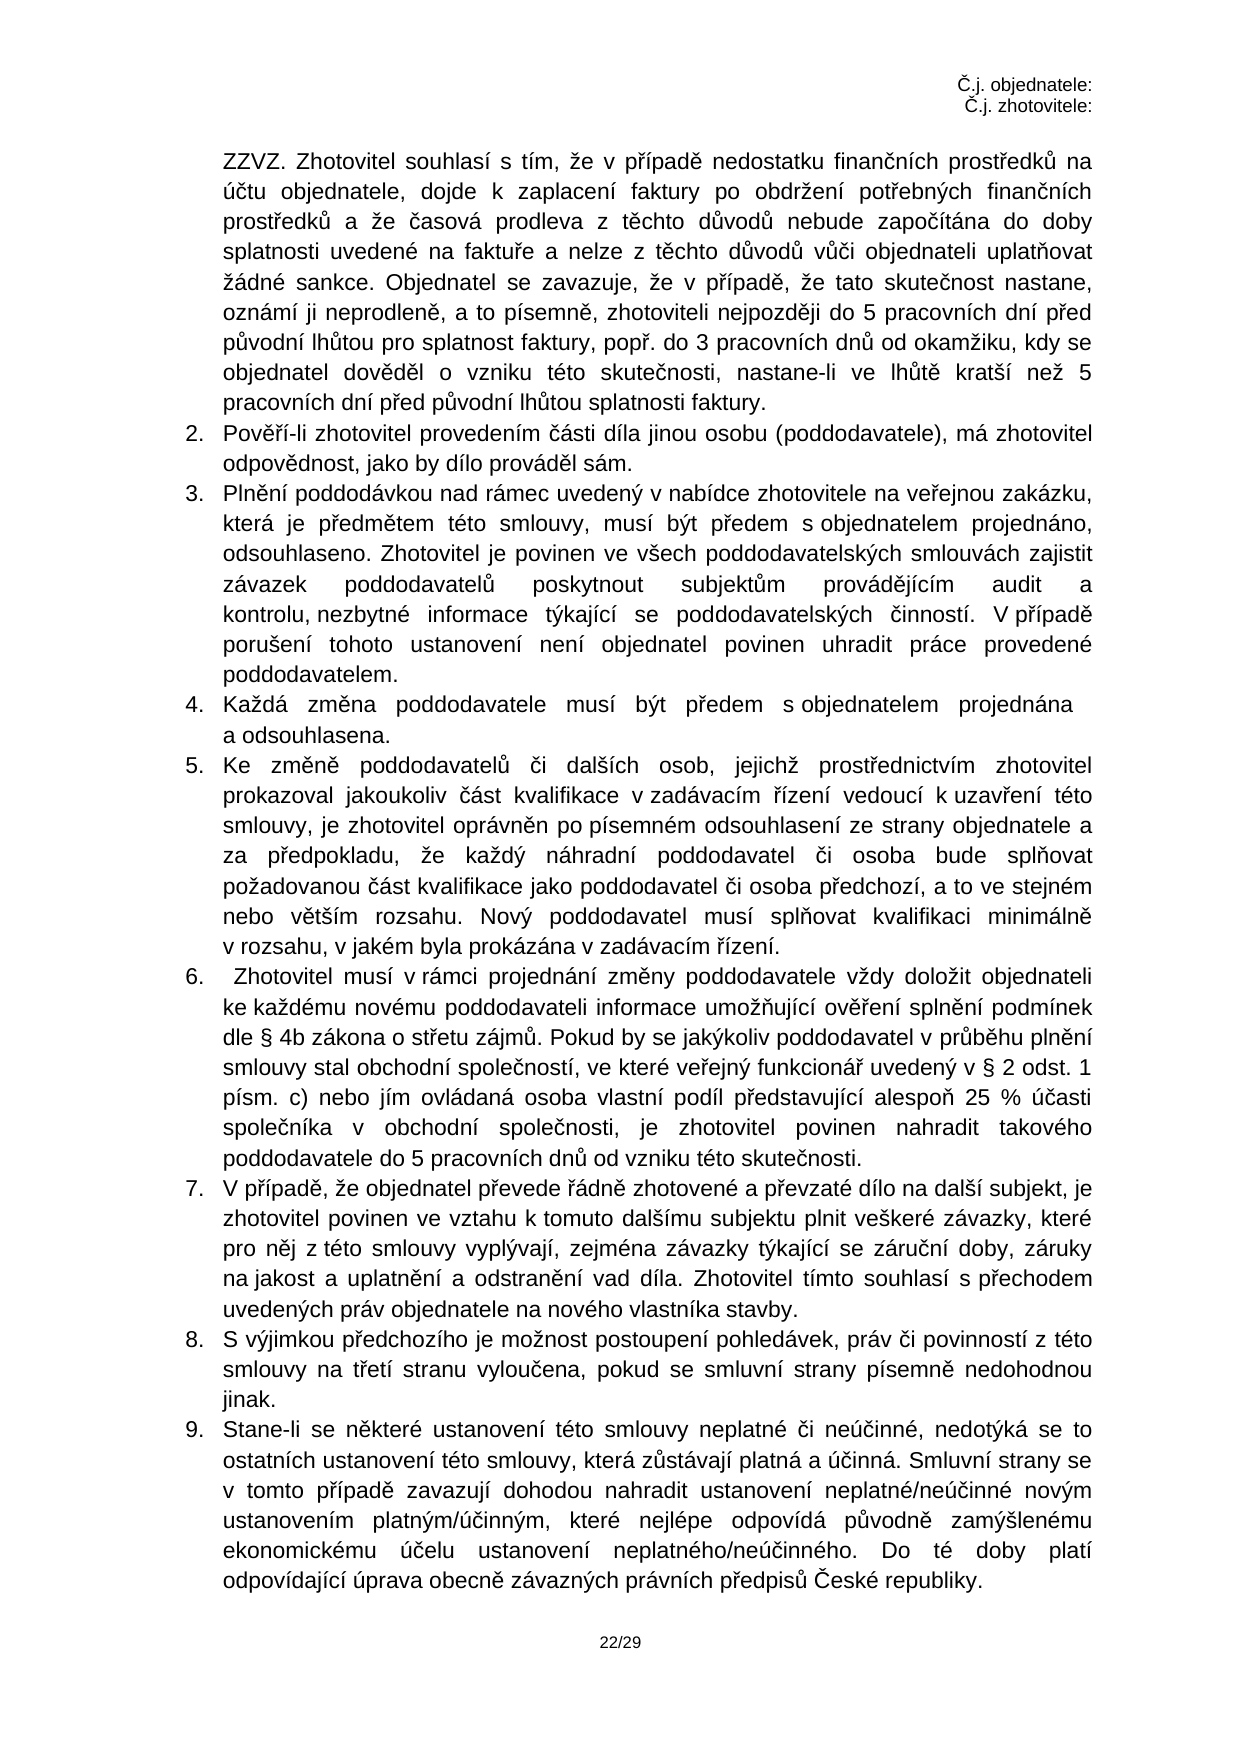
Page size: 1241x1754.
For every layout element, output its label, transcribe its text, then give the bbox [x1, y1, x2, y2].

list Každá změna poddodavatele musí být předem s objednatelem projednána a odsouhlasena. [185, 691, 1093, 748]
list Ke změně poddodavatelů či dalších osob, jejichž prostřednictvím zhotovitel prokazoval jakoukoliv část kvalifikace v zadávacím řízení vedoucí k uzavření této smlouvy, je zhotovitel oprávněn po písemném odsouhlasení ze strany objednatele a za předpokladu, že každý náhradní poddodavatel či osoba bude splňovat požadovanou část kvalifikace jako poddodavatel či osoba předchozí, a to ve stejném nebo větším rozsahu. Nový poddodavatel musí splňovat kvalifikaci minimálně v rozsahu, v jakém byla prokázána v zadávacím řízení. [185, 752, 1093, 959]
list Plnění poddodávkou nad rámec uvedený v nabídce zhotovitele na veřejnou zakázku, která je předmětem této smlouvy, musí být předem s objednatelem projednáno, odsouhlaseno. Zhotovitel je povinen ve všech poddodavatelských smlouvách zajistit závazek poddodavatelů poskytnout subjektům provádějícím audit a kontrolu, nezbytné informace týkající se poddodavatelských činností. V případě porušení tohoto ustanovení není objednatel povinen uhradit práce provedené poddodavatelem. [185, 480, 1093, 687]
list Pověří-li zhotovitel provedením části díla jinou osobu (poddodavatele), má zhotovitel odpovědnost, jako by dílo prováděl sám. [185, 419, 1093, 476]
list Stane-li se některé ustanovení této smlouvy neplatné či neúčinné, nedotýká se to ostatních ustanovení této smlouvy, která zůstávají platná a účinná. Smluvní strany se v tomto případě zavazují dohodou nahradit ustanovení neplatné/neúčinné novým ustanovením platným/účinným, které nejlépe odpovídá původně zamýšlenému ekonomickému účelu ustanovení neplatného/neúčinného. Do té doby platí odpovídající úprava obecně závazných právních předpisů České republiky. [185, 1416, 1093, 1594]
list V případě, že objednatel převede řádně zhotovené a převzaté dílo na další subjekt, je zhotovitel povinen ve vztahu k tomuto dalšímu subjektu plnit veškeré závazky, které pro něj z této smlouvy vyplývají, zejména závazky týkající se záruční doby, záruky na jakost a uplatnění a odstranění vad díla. Zhotovitel tímto souhlasí s přechodem uvedených práv objednatele na nového vlastníka stavby. [185, 1175, 1093, 1322]
list S výjimkou předchozího je možnost postoupení pohledávek, práv či povinností z této smlouvy na třetí stranu vyloučena, pokud se smluvní strany písemně nedohodnou jinak. [185, 1326, 1093, 1412]
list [185, 148, 1093, 416]
list Zhotovitel musí v rámci projednání změny poddodavatele vždy doložit objednateli ke každému novému poddodavateli informace umožňující ověření splnění podmínek dle § 4b zákona o střetu zájmů. Pokud by se jakýkoliv poddodavatel v průběhu plnění smlouvy stal obchodní společností, ve které veřejný funkcionář uvedený v § 2 odst. 1 písm. c) nebo jím ovládaná osoba vlastní podíl představující alespoň 25 % účasti společníka v obchodní společnosti, je zhotovitel povinen nahradit takového poddodavatele do 5 pracovních dnů od vzniku této skutečnosti. [185, 963, 1093, 1171]
